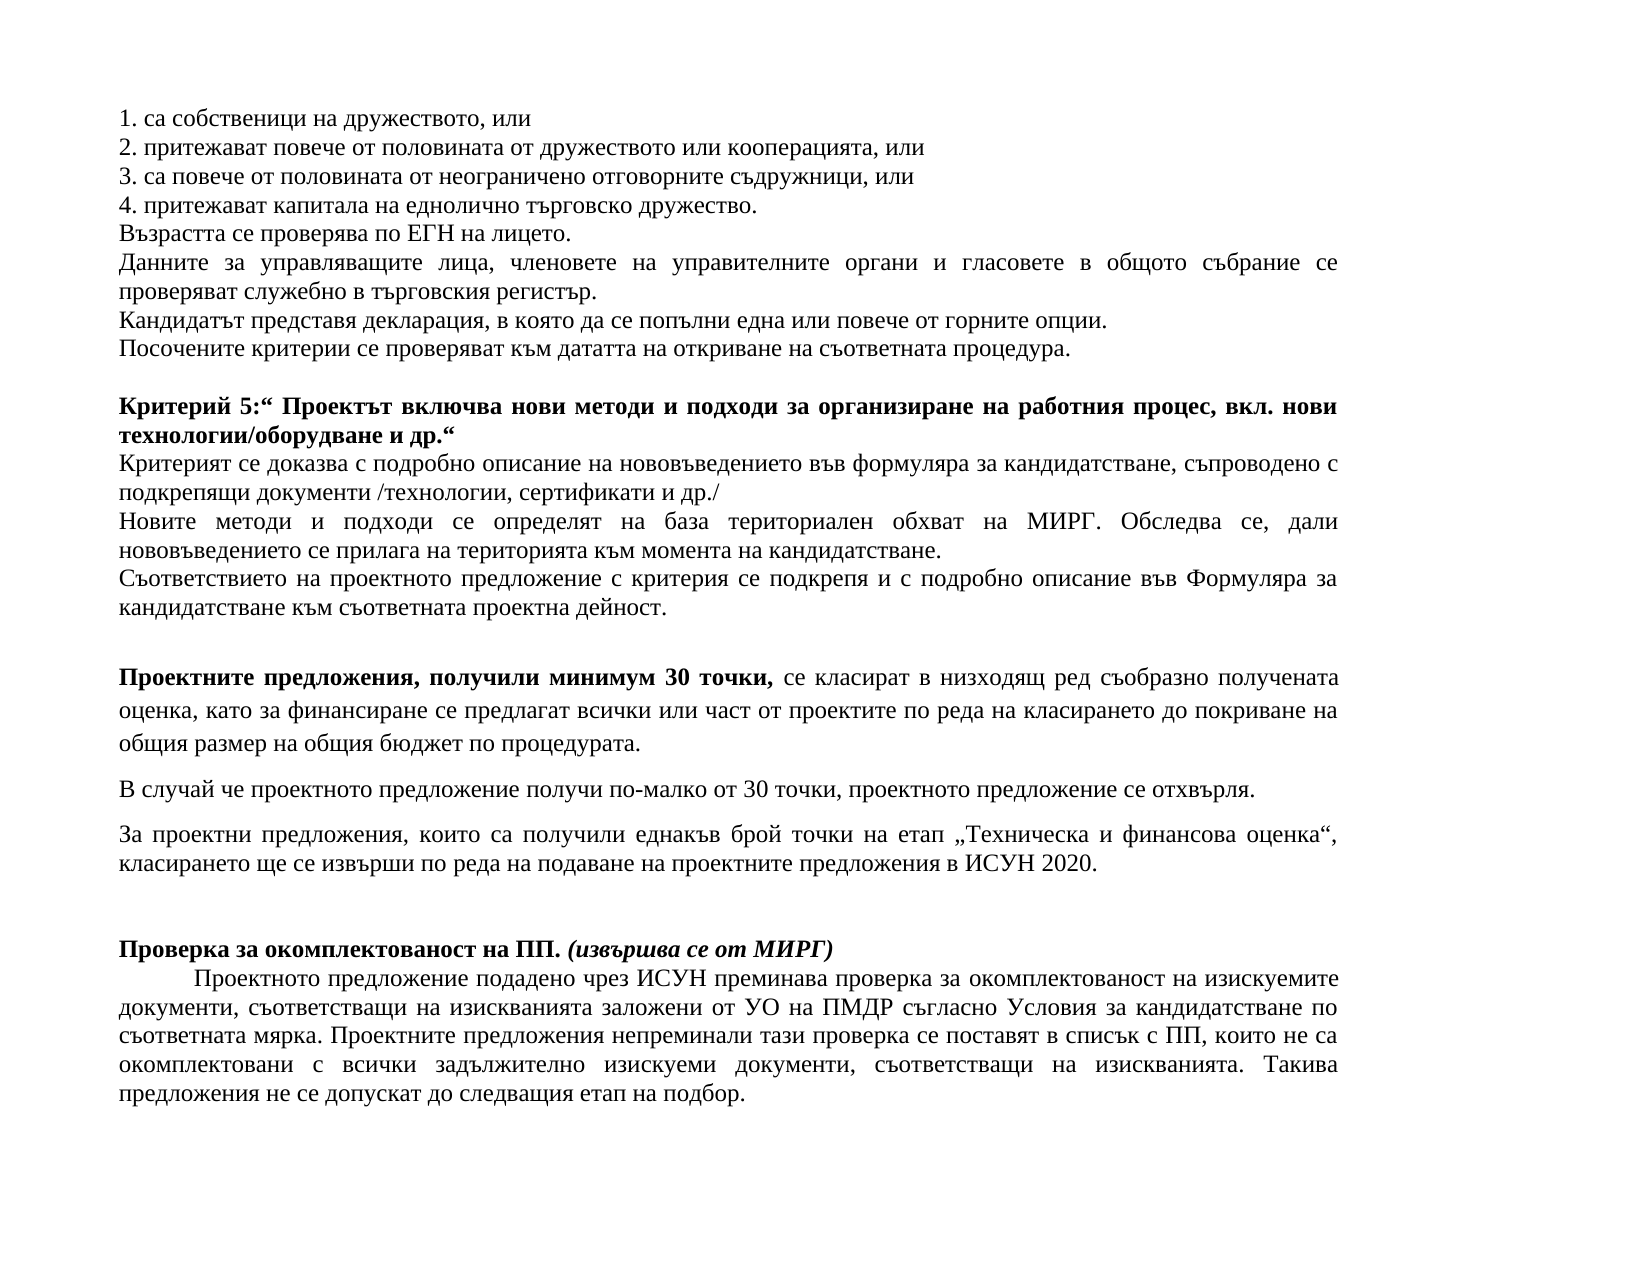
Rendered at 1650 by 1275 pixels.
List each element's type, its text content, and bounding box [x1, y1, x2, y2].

text Съответствието на проектното предложение с критерия се подкрепя и с подробно описание във Формуляра за кандидатстване към съответната проектна дейност. [118, 563, 1339, 621]
text Критерият се доказва с подробно описание на нововъведението във формуляра за кандидатстване, съпроводено с подкрепящи документи /технологии, сертификати и др./ [118, 448, 1339, 506]
text Възрастта се проверява по ЕГН на лицето. [118, 218, 1339, 247]
text Новите методи и подходи се определят на база териториален обхват на МИРГ. Обследва се, дали нововъведението се прилага на територията към момента на кандидатстване. [118, 506, 1339, 563]
text Критерий 5:“ Проектът включва нови методи и подходи за организиране на работния процес, вкл. нови технологии/оборудване и др.“ [118, 391, 1339, 448]
text 3. са повече от половината от неограничено отговорните съдружници, или [118, 161, 1339, 190]
text Кандидатът представя декларация, в която да се попълни една или повече от горните опции. [118, 305, 1339, 333]
text Проектните предложения, получили минимум 30 точки, се класират в низходящ ред съобразно получената оценка, като за финансиране се предлагат всички или част от проектите по реда на класирането до покриване на общия размер на общия бюджет по процедурата. [118, 662, 1339, 757]
text Проверка за окомплектованост на ПП. (извършва се от МИРГ) [118, 934, 1339, 963]
text 1. са собственици на дружеството, или [118, 103, 1339, 132]
text За проектни предложения, които са получили еднакъв брой точки на етап „Техническа и финансова оценка“, класирането ще се извърши по реда на подаване на проектните предложения в ИСУН 2020. [118, 819, 1339, 877]
text Проектното предложение подадено чрез ИСУН преминава проверка за окомплектованост на изискуемите документи, съответстващи на изискванията заложени от УО на ПМДР съгласно Условия за кандидатстване по съответната мярка. Проектните предложения непреминали тази проверка се поставят в списък с ПП, които не са окомплектовани с всички задължително изискуеми документи, съответстващи на изискванията. Такива предложения не се допускат до следващия етап на подбор. [118, 963, 1339, 1107]
text Посочените критерии се проверяват към дататта на откриване на съответната процедура. [118, 333, 1339, 362]
text 2. притежават повече от половината от дружеството или кооперацията, или [118, 132, 1339, 161]
text 4. притежават капитала на еднолично търговско дружество. [118, 190, 1339, 218]
text Данните за управляващите лица, членовете на управителните органи и гласовете в общото събрание се проверяват служебно в търговския регистър. [118, 247, 1339, 305]
text В случай че проектното предложение получи по-малко от 30 точки, проектното предложение се отхвърля. [118, 774, 1339, 803]
